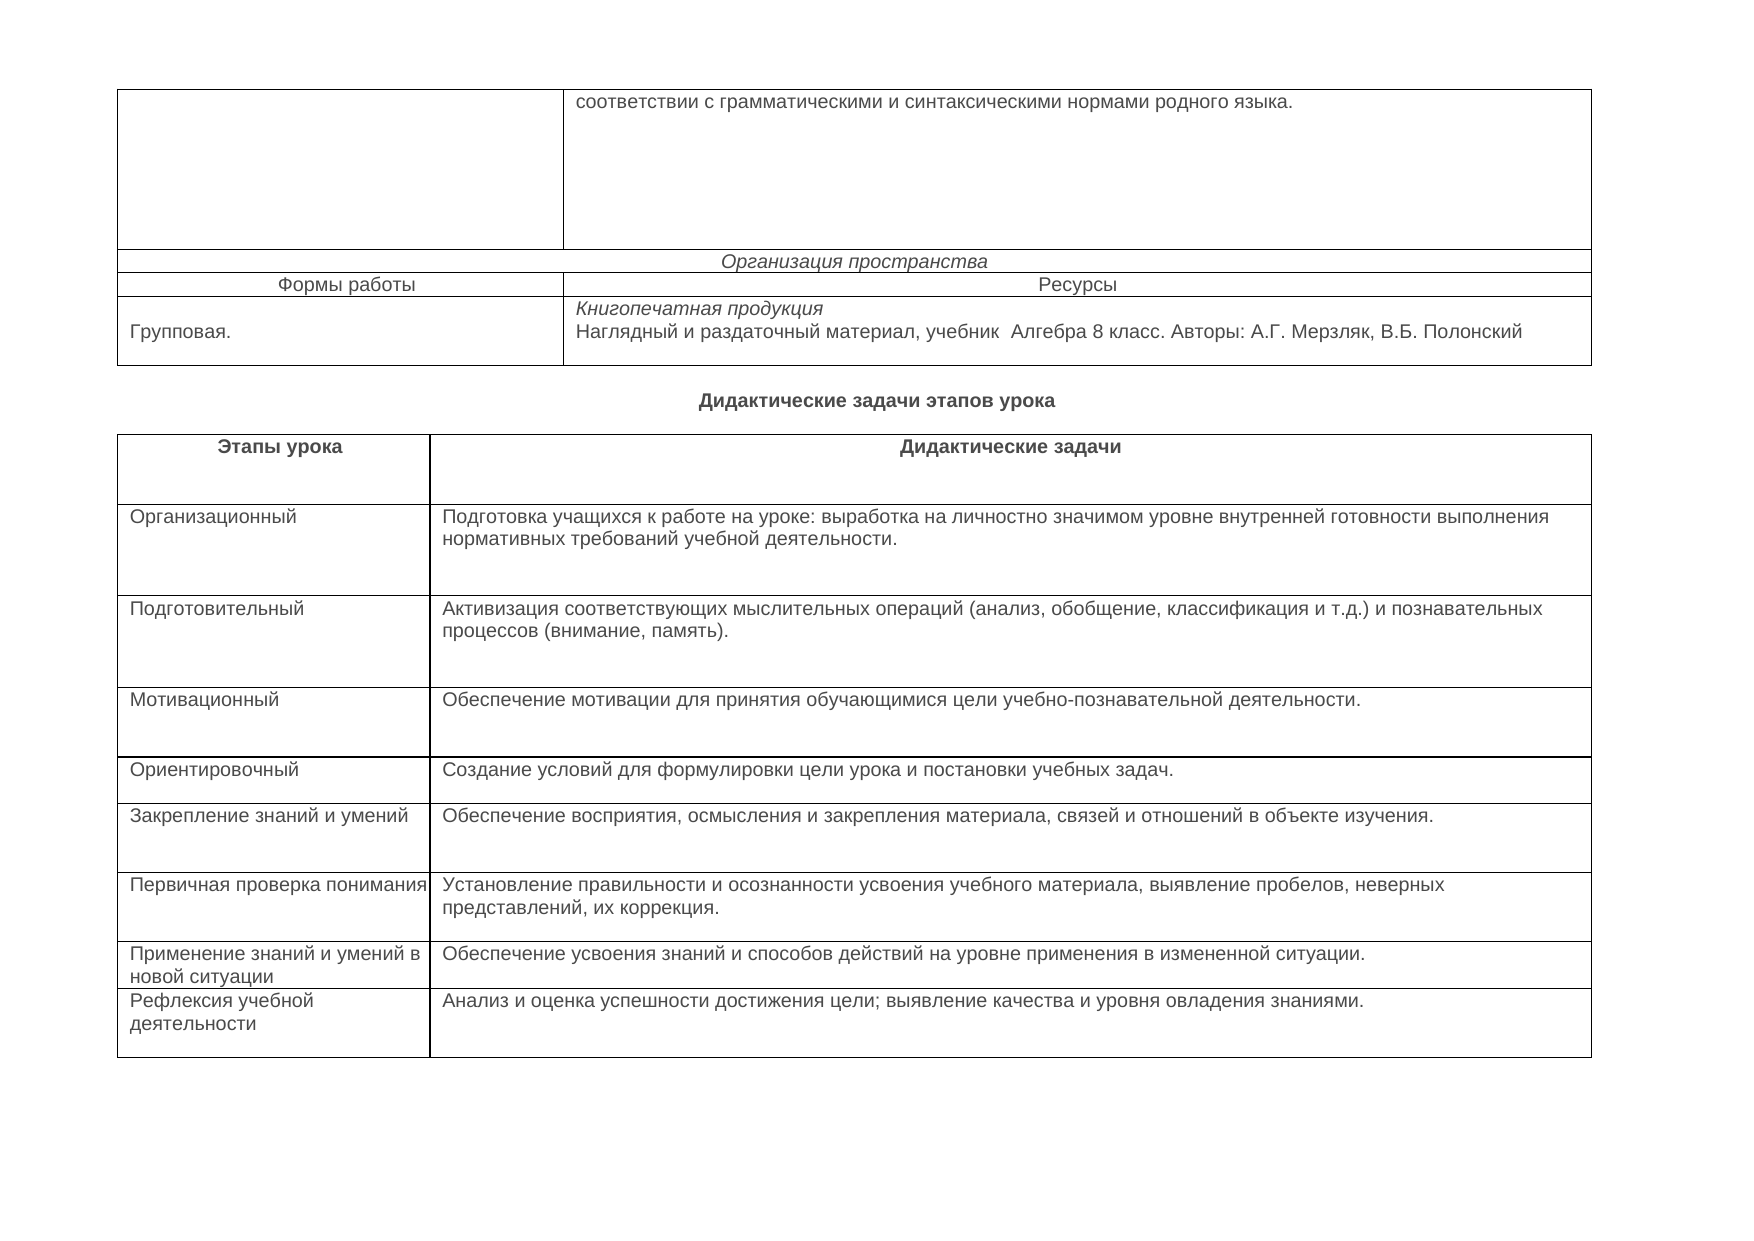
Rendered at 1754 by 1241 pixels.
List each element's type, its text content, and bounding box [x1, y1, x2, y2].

table_cell Ресурсы [564, 273, 1591, 296]
table_cell Подготовка учащихся к работе на уроке: выработка на личностно значимом уровне внутренней готовности выполнения нормативных требований учебной деятельности. [431, 505, 1591, 595]
table_header Этапы урока [118, 435, 429, 503]
table_cell Активизация соответствующих мыслительных операций (анализ, обобщение, классификация и т.д.) и познавательных процессов (внимание, память). [431, 596, 1591, 687]
table_cell Закрепление знаний и умений [118, 804, 429, 872]
text Дидактические задачи этапов урока [118, 389, 1636, 412]
table_cell Применение знаний и умений в новой ситуации [118, 942, 429, 988]
table_cell Обеспечение усвоения знаний и способов действий на уровне применения в измененной ситуации. [431, 942, 1591, 988]
table_cell Создание условий для формулировки цели урока и постановки учебных задач. [431, 758, 1591, 803]
table_cell Подготовительный [118, 596, 429, 687]
table_cell Групповая. [118, 297, 563, 365]
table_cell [118, 989, 429, 1057]
table_cell Формы работы [118, 273, 563, 296]
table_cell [431, 989, 1591, 1057]
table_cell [564, 90, 1591, 248]
table_header Дидактические задачи [431, 435, 1591, 503]
table_cell Книгопечатная продукция Наглядный и раздаточный материал, учебник Алгебра 8 класс. Авторы: А.Г. Мерзляк, В.Б. Полонский [564, 297, 1591, 365]
table_cell Организационный [118, 505, 429, 595]
table_cell Обеспечение мотивации для принятия обучающимися цели учебно-познавательной деятельности. [431, 688, 1591, 756]
table_cell Организация пространства [118, 250, 1591, 272]
table_cell Установление правильности и осознанности усвоения учебного материала, выявление пробелов, неверных представлений, их коррекция. [431, 873, 1591, 941]
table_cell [118, 90, 563, 248]
table_cell Мотивационный [118, 688, 429, 756]
table_cell Обеспечение восприятия, осмысления и закрепления материала, связей и отношений в объекте изучения. [431, 804, 1591, 872]
table_cell Ориентировочный [118, 758, 429, 803]
table_cell Первичная проверка понимания [118, 873, 429, 941]
